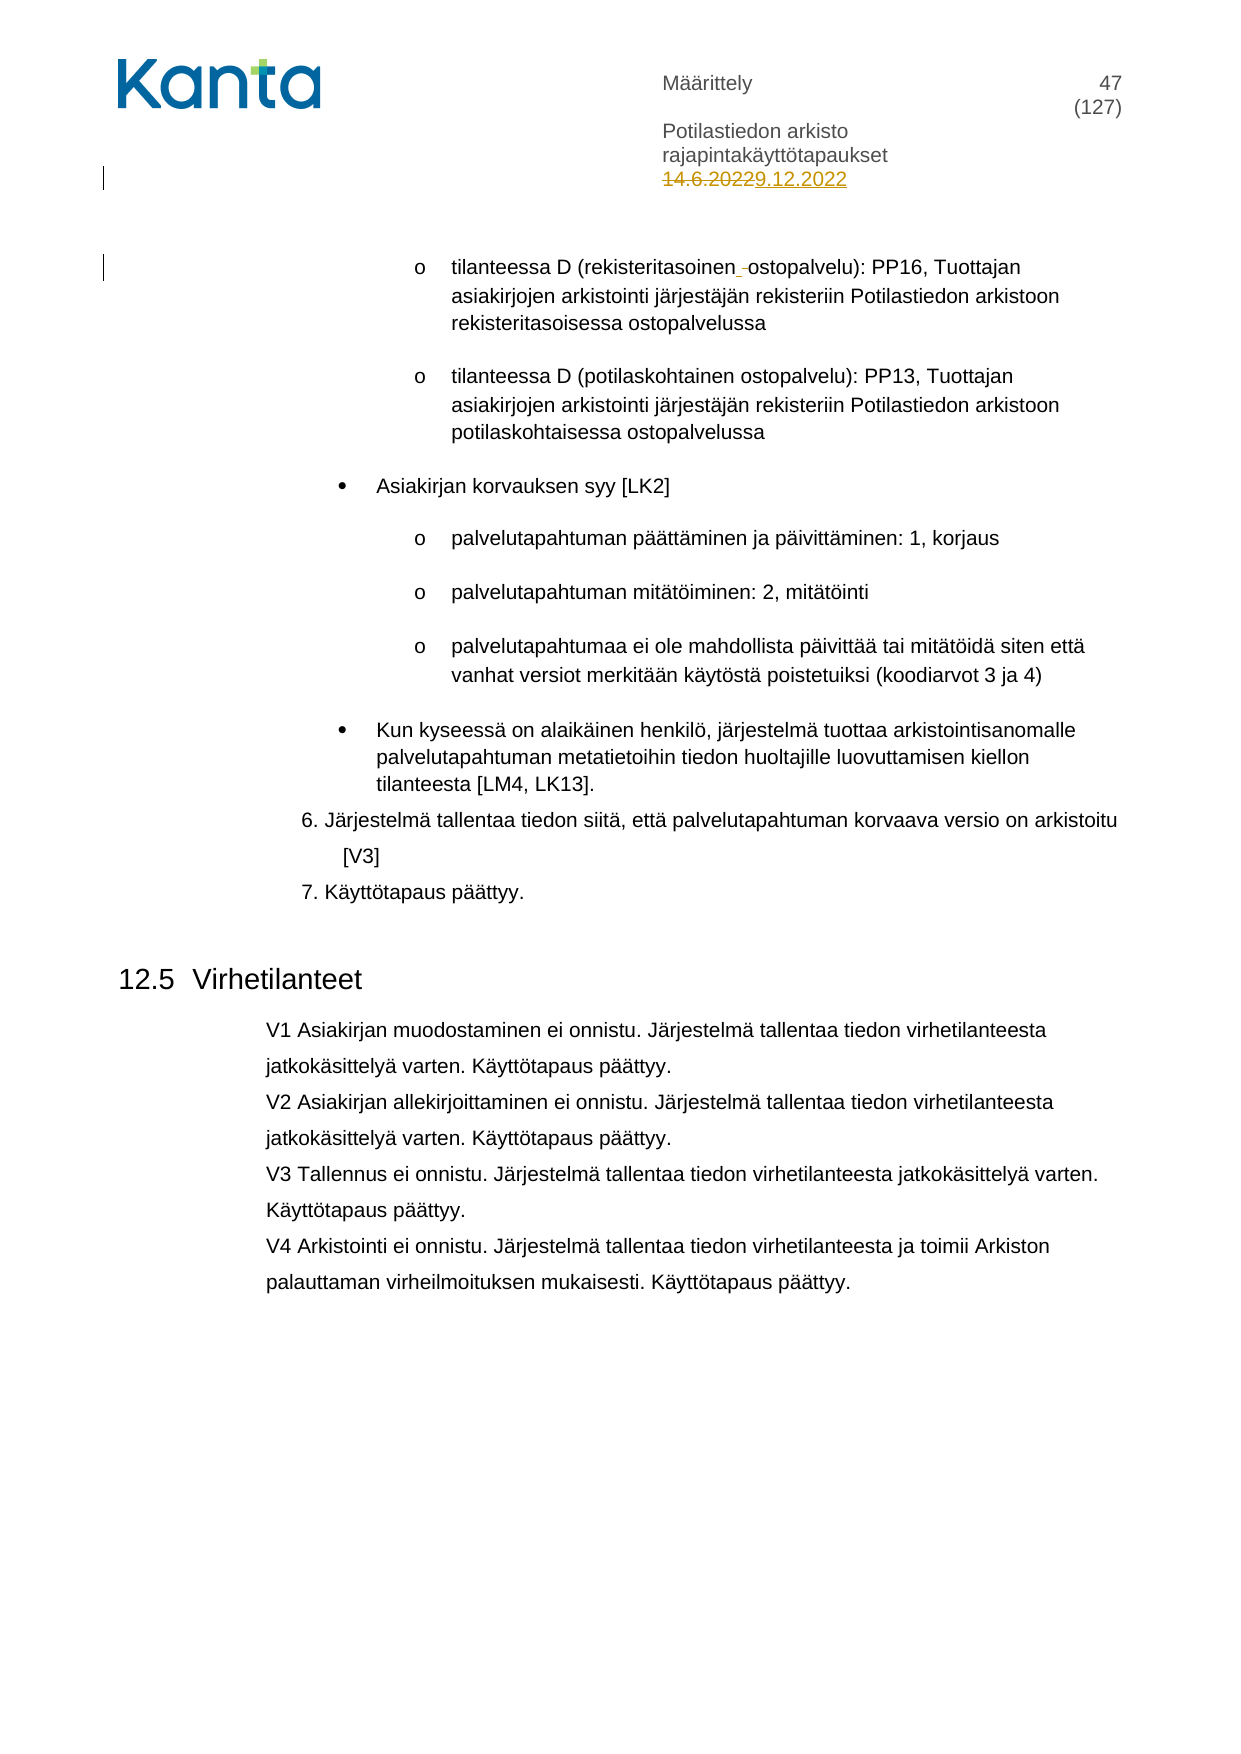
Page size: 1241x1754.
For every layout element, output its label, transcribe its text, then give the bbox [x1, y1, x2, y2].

list Käyttötapaus päättyy. [301, 880, 1122, 904]
list Järjestelmä tallentaa tiedon siitä, että palvelutapahtuman korvaava versio on arkistoitu [V3] [301, 808, 1122, 868]
list tilanteessa D (potilaskohtainen ostopalvelu): PP13, Tuottajan asiakirjojen arkistointi järjestäjän rekisteriin Potilastiedon arkistoon potilaskohtaisessa ostopalvelussa [414, 362, 1122, 443]
list palvelutapahtuman mitätöiminen: 2, mitätöinti [414, 579, 1122, 606]
text V3 Tallennus ei onnistu. Järjestelmä tallentaa tiedon virhetilanteesta jatkokäsittelyä varten. Käyttötapaus päättyy. [266, 1162, 1122, 1222]
subtitle Virhetilanteet [118, 962, 1122, 995]
picture [118, 59, 321, 109]
list palvelutapahtuman päättäminen ja päivittäminen: 1, korjaus [414, 525, 1122, 552]
list Asiakirjan korvauksen syy [LK2] [339, 471, 1122, 498]
text V2 Asiakirjan allekirjoittaminen ei onnistu. Järjestelmä tallentaa tiedon virhetilanteesta jatkokäsittelyä varten. Käyttötapaus päättyy. [266, 1090, 1122, 1150]
list tilanteessa D (rekisteritasoinenostopalvelu): PP16, Tuottajan asiakirjojen arkistointi järjestäjän rekisteriin Potilastiedon arkistoon rekisteritasoisessa ostopalvelussa [414, 254, 1122, 335]
list Kun kyseessä on alaikäinen henkilö, järjestelmä tuottaa arkistointisanomalle palvelutapahtuman metatietoihin tiedon huoltajille luovuttamisen kiellon tilanteesta [LM4, LK13]. [339, 714, 1122, 796]
text V1 Asiakirjan muodostaminen ei onnistu. Järjestelmä tallentaa tiedon virhetilanteesta jatkokäsittelyä varten. Käyttötapaus päättyy. [266, 1018, 1122, 1078]
list palvelutapahtumaa ei ole mahdollista päivittää tai mitätöidä siten että vanhat versiot merkitään käytöstä poistetuiksi (koodiarvot 3 ja 4) [414, 633, 1122, 687]
text V4 Arkistointi ei onnistu. Järjestelmä tallentaa tiedon virhetilanteesta ja toimii Arkiston palauttaman virheilmoituksen mukaisesti. Käyttötapaus päättyy. [266, 1234, 1122, 1294]
